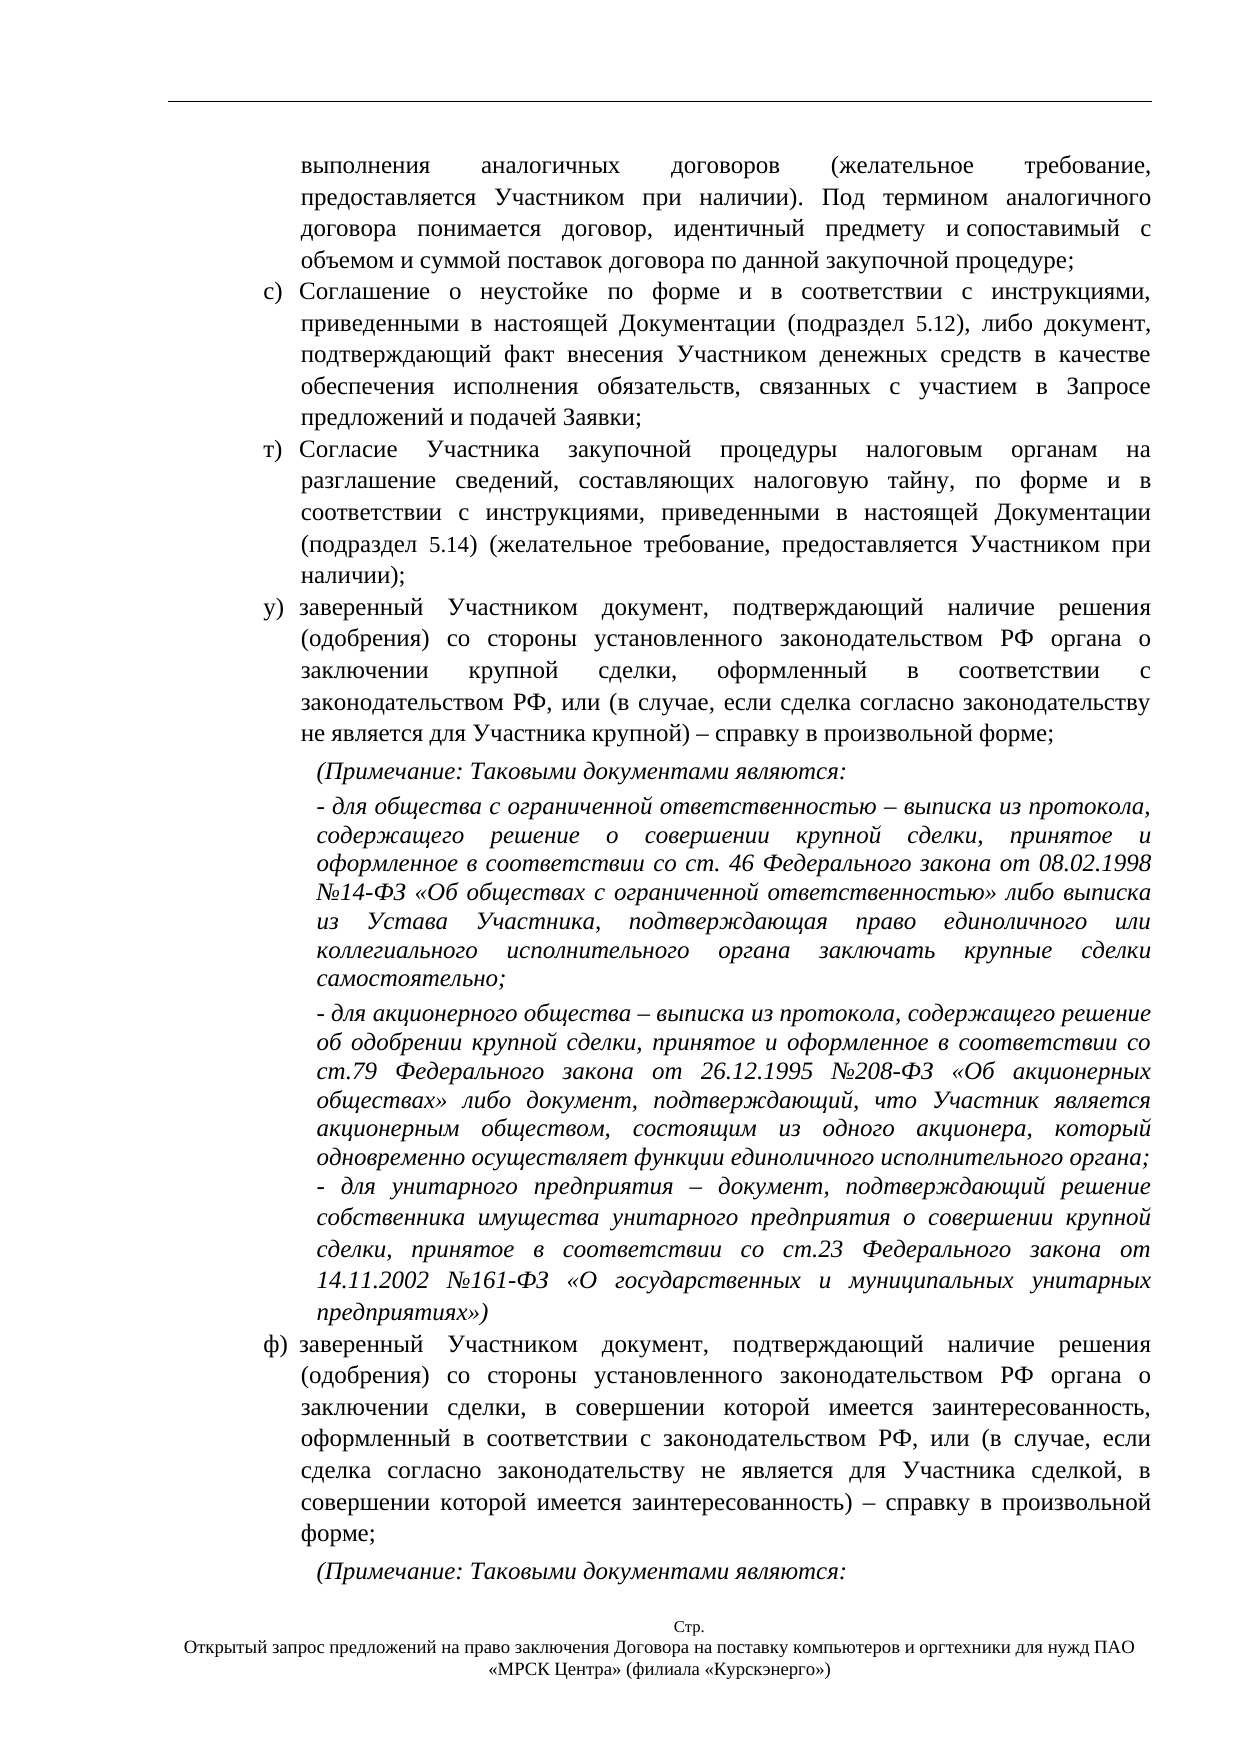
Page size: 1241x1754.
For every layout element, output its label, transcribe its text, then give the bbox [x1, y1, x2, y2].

list - для общества с ограниченной ответственностью – выписка из протокола, содержащего решение о совершении крупной сделки, принятое и оформленное в соответствии со ст. 46 Федерального закона от 08.02.1998 №14-ФЗ «Об обществах с ограниченной ответственностью» либо выписка из Устава Участника, подтверждающая право единоличного или коллегиального исполнительного органа заключать крупные сделки самостоятельно; [316, 791, 1152, 992]
list Соглашение о неустойке по форме и в соответствии с инструкциями, приведенными в настоящей Документации (подраздел 5.12), либо документ, подтверждающий факт внесения Участником денежных средств в качестве обеспечения исполнения обязательств, связанных с участием в Запросе предложений и подачей Заявки; [263, 276, 1152, 431]
list заверенный Участником документ, подтверждающий наличие решения (одобрения) со стороны установленного законодательством РФ органа о заключении крупной сделки, оформленный в соответствии с законодательством РФ, или (в случае, если сделка согласно законодательству не является для Участника крупной) – справку в произвольной форме; [263, 592, 1152, 747]
list (Примечание: Таковыми документами являются: [316, 1556, 1152, 1585]
list - для акционерного общества – выписка из протокола, содержащего решение об одобрении крупной сделки, принятое и оформленное в соответствии со ст.79 Федерального закона от 26.12.1995 №208-ФЗ «Об акционерных обществах» либо документ, подтверждающий, что Участник является акционерным обществом, состоящим из одного акционера, который одновременно осуществляет функции единоличного исполнительного органа; [316, 998, 1152, 1171]
list (Примечание: Таковыми документами являются: [316, 756, 1152, 785]
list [263, 150, 1152, 273]
list - для унитарного предприятия – документ, подтверждающий решение собственника имущества унитарного предприятия о совершении крупной сделки, принятое в соответствии со ст.23 Федерального закона от 14.11.2002 №161-ФЗ «О государственных и муниципальных унитарных предприятиях») [316, 1171, 1152, 1326]
list заверенный Участником документ, подтверждающий наличие решения (одобрения) со стороны установленного законодательством РФ органа о заключении сделки, в совершении которой имеется заинтересованность, оформленный в соответствии с законодательством РФ, или (в случае, если сделка согласно законодательству не является для Участника сделкой, в совершении которой имеется заинтересованность) – справку в произвольной форме; [263, 1329, 1152, 1547]
list Согласие Участника закупочной процедуры налоговым органам на разглашение сведений, составляющих налоговую тайну, по форме и в соответствии с инструкциями, приведенными в настоящей Документации (подраздел 5.14) (желательное требование, предоставляется Участником при наличии); [263, 434, 1152, 589]
